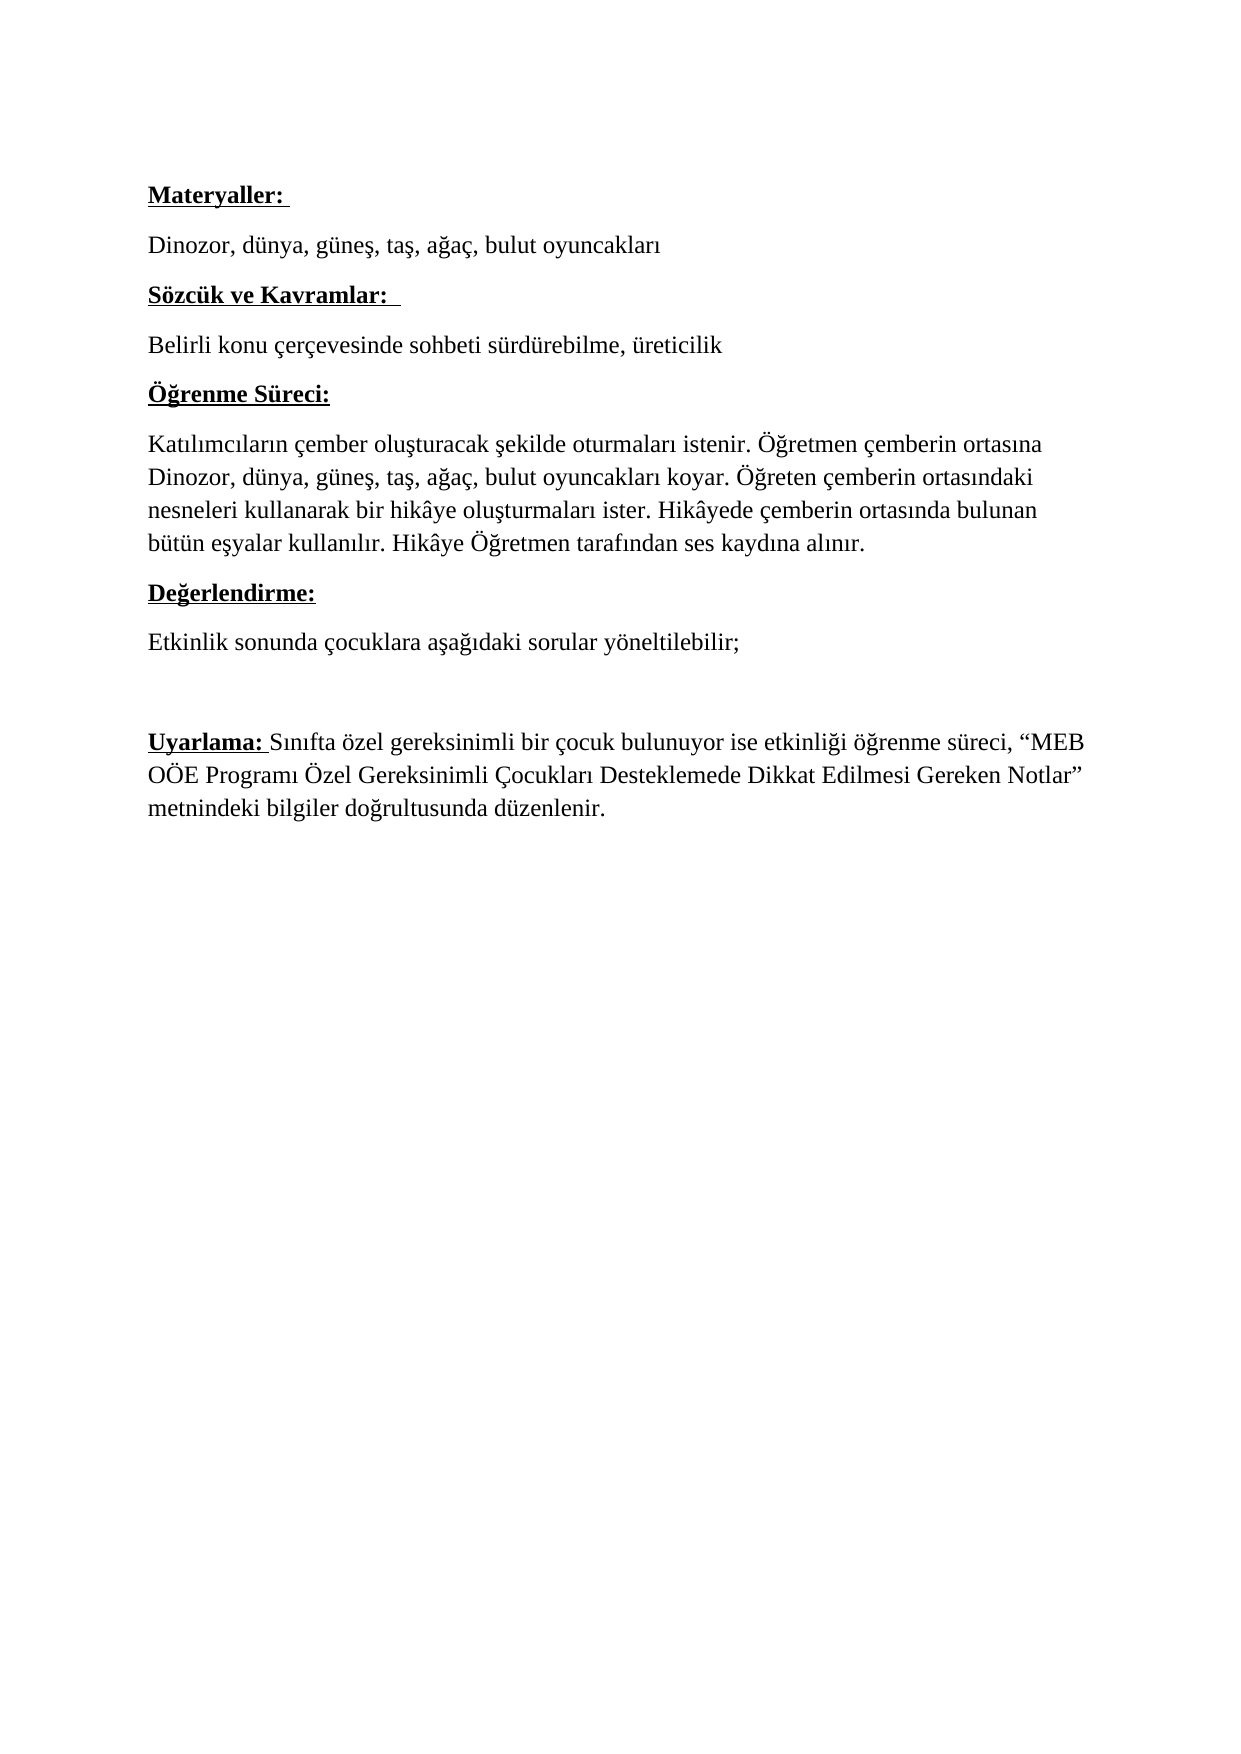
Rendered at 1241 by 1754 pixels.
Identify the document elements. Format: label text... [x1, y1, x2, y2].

text Belirli konu çerçevesinde sohbeti sürdürebilme, üreticilik [148, 330, 1093, 358]
text Sözcük ve Kavramlar: [148, 280, 1093, 309]
text Dinozor, dünya, güneş, taş, ağaç, bulut oyuncakları [148, 230, 1093, 259]
text Katılımcıların çember oluşturacak şekilde oturmaları istenir. Öğretmen çemberin ortasına Dinozor, dünya, güneş, taş, ağaç, bulut oyuncakları koyar. Öğreten çemberin ortasındaki nesneleri kullanarak bir hikâye oluşturmaları ister. Hikâyede çemberin ortasında bulunan bütün eşyalar kullanılır. Hikâye Öğretmen tarafından ses kaydına alınır. [148, 429, 1093, 557]
text Öğrenme Süreci: [148, 379, 1093, 408]
text Materyaller: [148, 181, 1093, 209]
text Değerlendirme: [148, 578, 1093, 607]
text Uyarlama: Sınıfta özel gereksinimli bir çocuk bulunuyor ise etkinliği öğrenme süreci, “MEB OÖE Programı Özel Gereksinimli Çocukları Desteklemede Dikkat Edilmesi Gereken Notlar” metnindeki bilgiler doğrultusunda düzenlenir. [148, 727, 1093, 822]
text Etkinlik sonunda çocuklara aşağıdaki sorular yöneltilebilir; [148, 627, 1093, 656]
